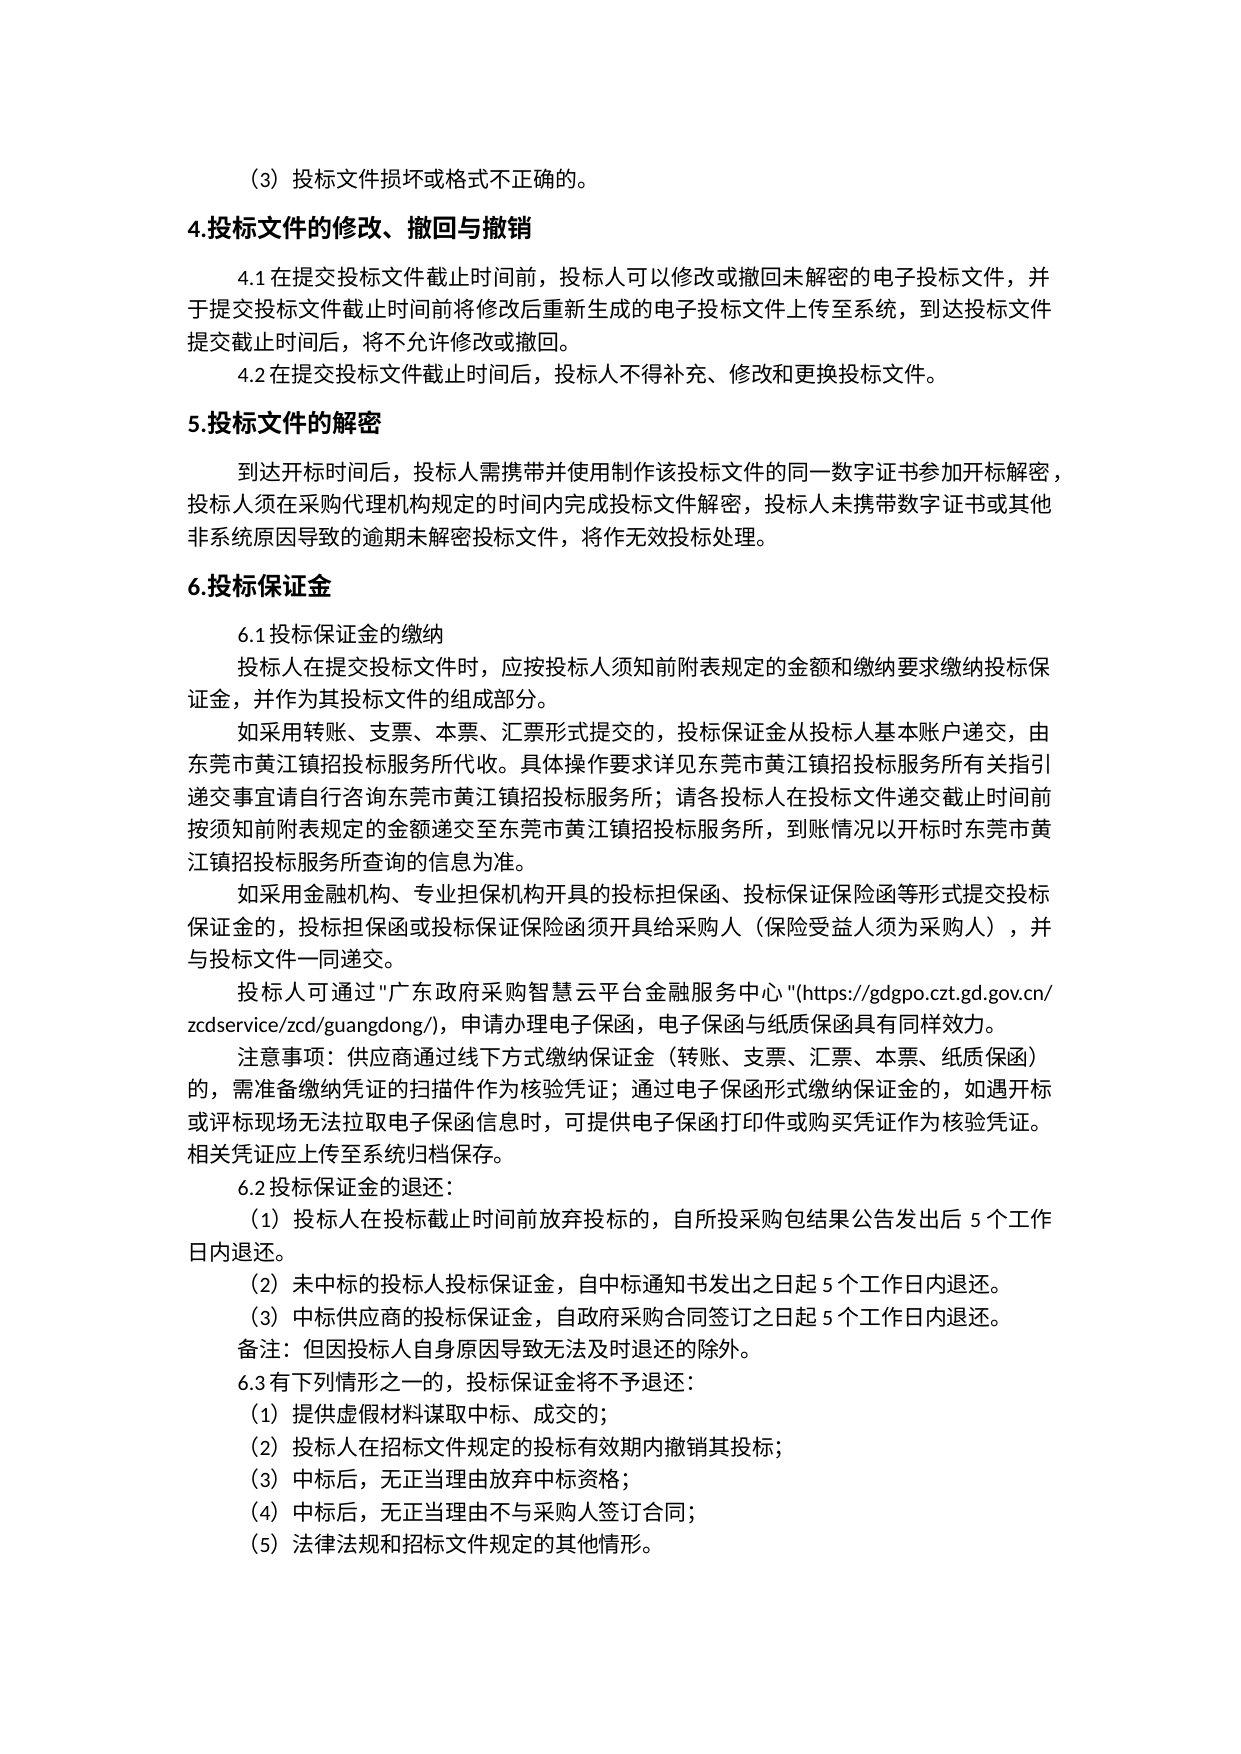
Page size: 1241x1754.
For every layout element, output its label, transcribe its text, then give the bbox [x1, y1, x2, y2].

text 注意事项：供应商通过线下方式缴纳保证金（转账、支票、汇票、本票、纸质保函）的，需准备缴纳凭证的扫描件作为核验凭证；通过电子保函形式缴纳保证金的，如遇开标或评标现场无法拉取电子保函信息时，可提供电子保函打印件或购买凭证作为核验凭证。相关凭证应上传至系统归档保存。 [187, 1039, 1053, 1169]
text 4.2在提交投标文件截止时间后，投标人不得补充、修改和更换投标文件。 [187, 357, 1053, 389]
text 到达开标时间后，投标人需携带并使用制作该投标文件的同一数字证书参加开标解密，投标人须在采购代理机构规定的时间内完成投标文件解密，投标人未携带数字证书或其他非系统原因导致的逾期未解密投标文件，将作无效投标处理。 [187, 454, 1053, 552]
text （3）中标供应商的投标保证金，自政府采购合同签订之日起5个工作日内退还。 [187, 1299, 1053, 1332]
text （2）未中标的投标人投标保证金，自中标通知书发出之日起5个工作日内退还。 [187, 1267, 1053, 1299]
text 如采用金融机构、专业担保机构开具的投标担保函、投标保证保险函等形式提交投标保证金的，投标担保函或投标保证保险函须开具给采购人（保险受益人须为采购人），并与投标文件一同递交。 [187, 877, 1053, 974]
text （1）提供虚假材料谋取中标、成交的； [187, 1397, 1053, 1429]
text 4.1在提交投标文件截止时间前，投标人可以修改或撤回未解密的电子投标文件，并于提交投标文件截止时间前将修改后重新生成的电子投标文件上传至系统，到达投标文件提交截止时间后，将不允许修改或撤回。 [187, 259, 1053, 357]
text 6.2投标保证金的退还： [187, 1169, 1053, 1202]
text （5）法律法规和招标文件规定的其他情形。 [187, 1527, 1053, 1559]
text 4.投标文件的修改、撤回与撤销 [187, 194, 1053, 259]
text 6.1投标保证金的缴纳 [187, 617, 1053, 649]
text （2）投标人在招标文件规定的投标有效期内撤销其投标； [187, 1429, 1053, 1462]
text （1）投标人在投标截止时间前放弃投标的，自所投采购包结果公告发出后5个工作日内退还。 [187, 1202, 1053, 1267]
text 备注：但因投标人自身原因导致无法及时退还的除外。 [187, 1332, 1053, 1364]
text 投标人可通过"广东政府采购智慧云平台金融服务中心"(https://gdgpo.czt.gd.gov.cn/zcdservice/zcd/guangdong/)，申请办理电子保函，电子保函与纸质保函具有同样效力。 [187, 974, 1053, 1039]
text 投标人在提交投标文件时，应按投标人须知前附表规定的金额和缴纳要求缴纳投标保证金，并作为其投标文件的组成部分。 [187, 649, 1053, 714]
text 6.3有下列情形之一的，投标保证金将不予退还： [187, 1364, 1053, 1397]
text （3）投标文件损坏或格式不正确的。 [187, 162, 1053, 194]
text （3）中标后，无正当理由放弃中标资格； [187, 1462, 1053, 1494]
text 6.投标保证金 [187, 552, 1053, 617]
text 如采用转账、支票、本票、汇票形式提交的，投标保证金从投标人基本账户递交，由东莞市黄江镇招投标服务所代收。具体操作要求详见东莞市黄江镇招投标服务所有关指引，递交事宜请自行咨询东莞市黄江镇招投标服务所；请各投标人在投标文件递交截止时间前按须知前附表规定的金额递交至东莞市黄江镇招投标服务所，到账情况以开标时东莞市黄江镇招投标服务所查询的信息为准。 [187, 714, 1053, 877]
text （4）中标后，无正当理由不与采购人签订合同； [187, 1494, 1053, 1527]
text 5.投标文件的解密 [187, 389, 1053, 454]
